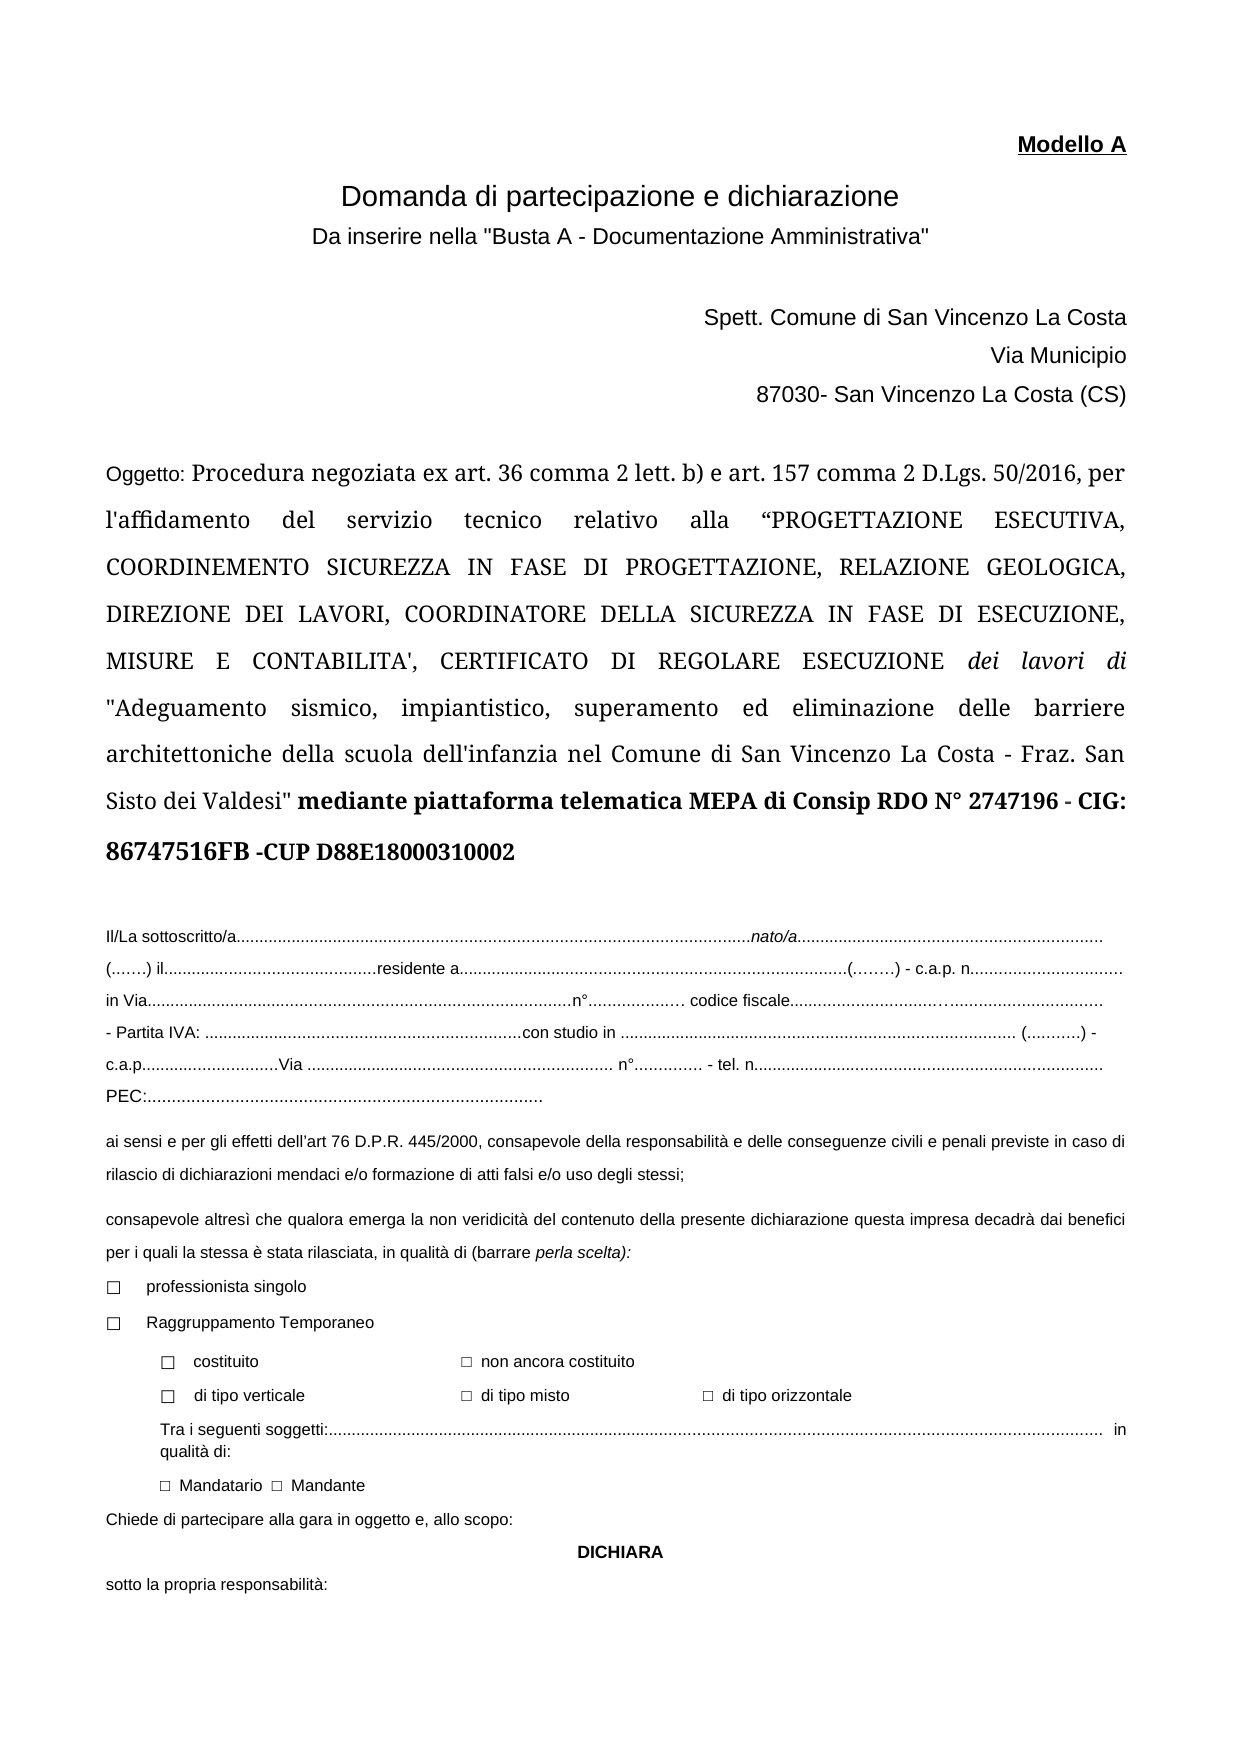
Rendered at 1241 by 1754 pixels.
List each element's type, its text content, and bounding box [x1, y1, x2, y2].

text Oggetto: Procedura negoziata ex art. 36 comma 2 lett. b) e art. 157 comma 2 D.Lgs. 50/2016, per l'affidamento del servizio tecnico relativo alla “PROGETTAZIONE ESECUTIVA, COORDINEMENTO SICUREZZA IN FASE DI PROGETTAZIONE, RELAZIONE GEOLOGICA, DIREZIONE DEI LAVORI, COORDINATORE DELLA SICUREZZA IN FASE DI ESECUZIONE, MISURE E CONTABILITA', CERTIFICATO DI REGOLARE ESECUZIONE dei lavori di "Adeguamento sismico, impiantistico, superamento ed eliminazione delle barriere architettoniche della scuola dell'infanzia nel Comune di San Vincenzo La Costa - Fraz. San Sisto dei Valdesi" mediante piattaforma telematica MEPA di Consip RDO N° 2747196 - CIG: 86747516FB -CUP D88E18000310002 [106, 457, 1127, 867]
text PEC: [106, 1077, 1127, 1109]
text Modello A [106, 134, 1127, 157]
list professionista singolo [106, 1265, 1127, 1300]
text ( ) il residente a ( ) - c.a.p. n [106, 949, 1127, 981]
text □ Mandatario □ Mandante [106, 1464, 574, 1498]
list di tipo verticale □ di tipo misto □ di tipo orizzontale [160, 1383, 1127, 1406]
text Domanda di partecipazione e dichiarazione [114, 183, 1127, 213]
text DICHIARA [114, 1533, 1127, 1565]
list costituito □ non ancora costituito [160, 1354, 1127, 1371]
text - Partita IVA: con studio in ( ) - [106, 1013, 1127, 1045]
text Spett. Comune di San Vincenzo La Costa [631, 304, 1127, 330]
list Raggruppamento Temporaneo [106, 1300, 1127, 1335]
text in Via n° codice fiscale [106, 981, 1127, 1013]
text sotto la propria responsabilità: [106, 1565, 1127, 1597]
text ai sensi e per gli effetti dell’art 76 D.P.R. 445/2000, consapevole della responsabilità e delle conseguenze civili e penali previste in caso di rilascio di dichiarazioni mendaci e/o formazione di atti falsi e/o uso degli stessi; [106, 1121, 1127, 1187]
text Via Municipio [631, 343, 1127, 369]
text Il/La sottoscritto/a nato/a [106, 917, 1127, 949]
text Da inserire nella "Busta A - Documentazione Amministrativa" [114, 226, 1127, 249]
text 87030- San Vincenzo La Costa (CS) [631, 382, 1127, 408]
text Chiede di partecipare alla gara in oggetto e, allo scopo: [106, 1498, 574, 1533]
text c.a.p Via n° - tel. n. [106, 1045, 1127, 1077]
text consapevole altresì che qualora emerga la non veridicità del contenuto della presente dichiarazione questa impresa decadrà dai benefici per i quali la stessa è stata rilasciata, in qualità di (barrare perla scelta): [106, 1199, 1127, 1265]
text Tra i seguenti soggetti: in qualità di: [160, 1420, 1127, 1461]
